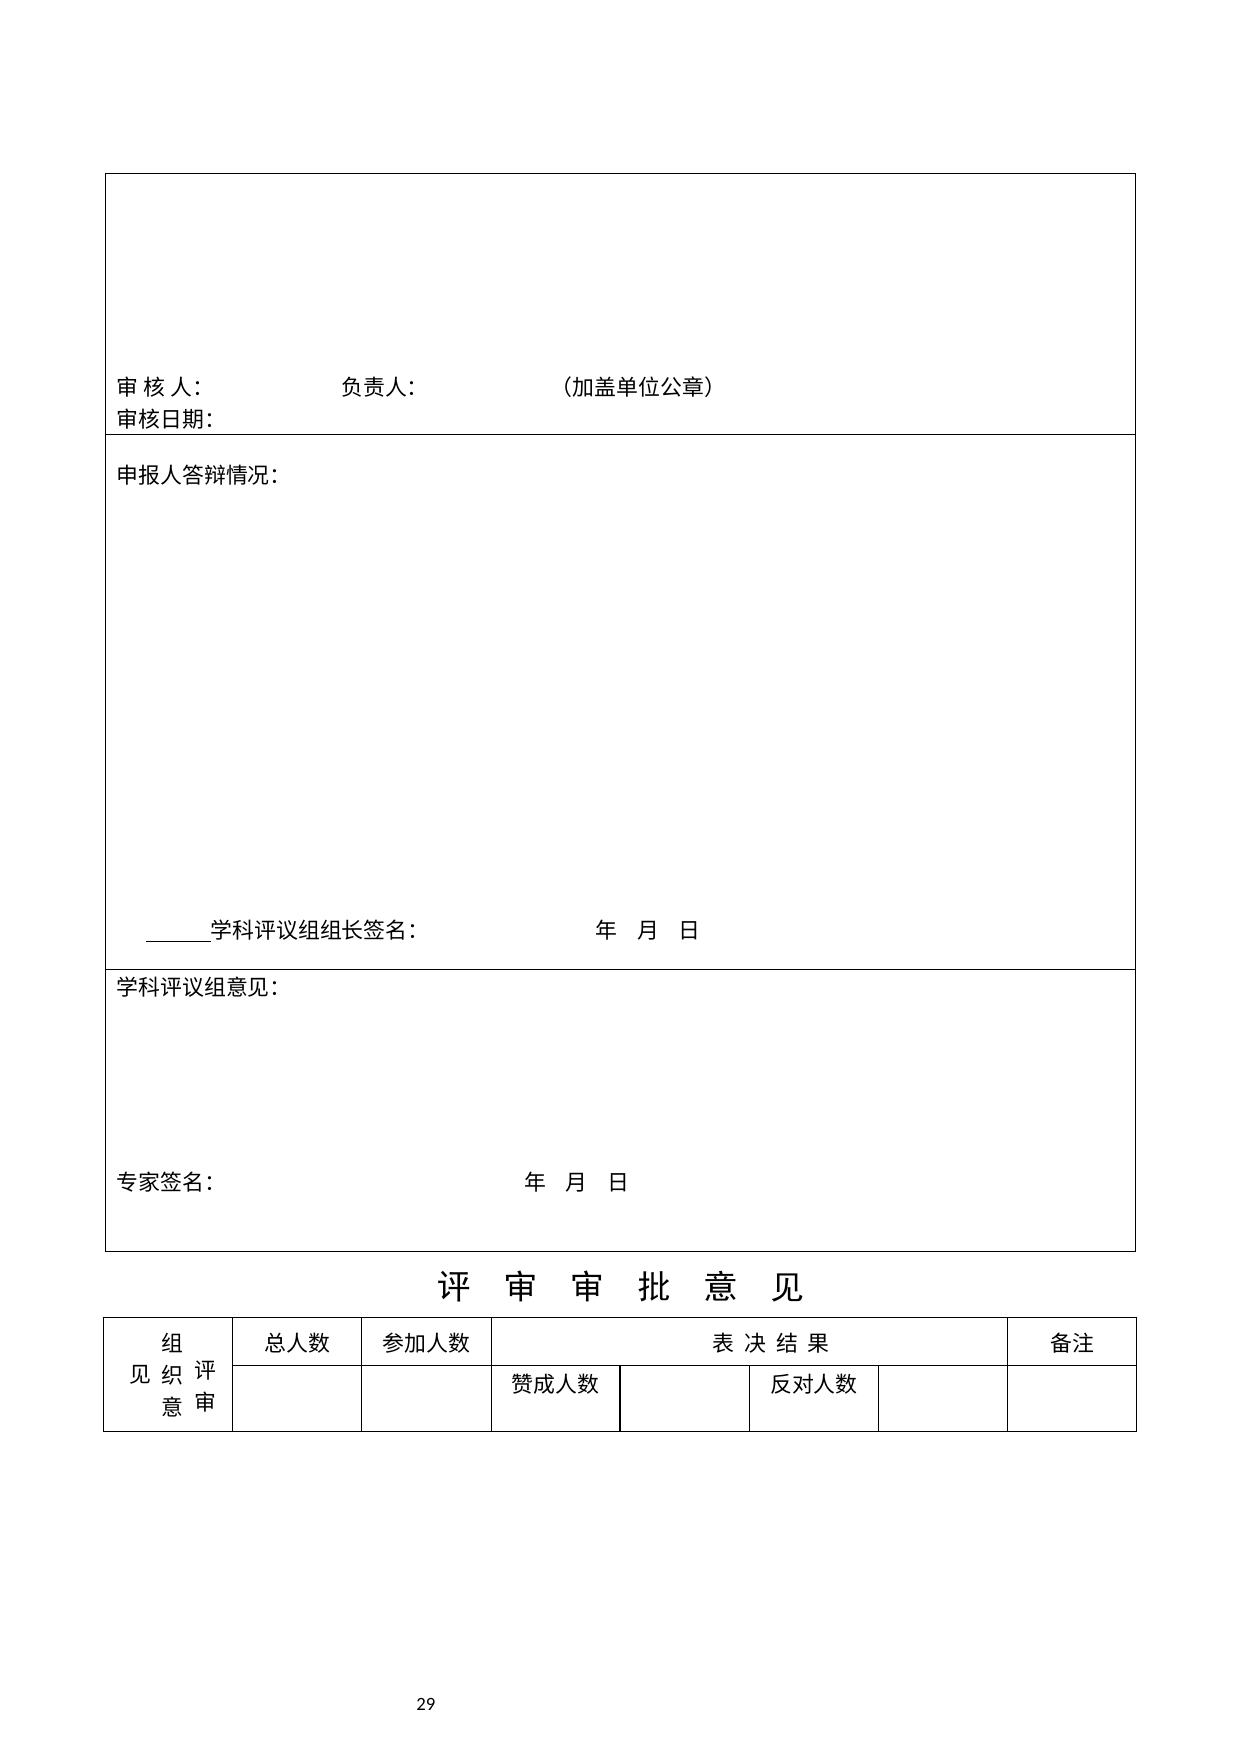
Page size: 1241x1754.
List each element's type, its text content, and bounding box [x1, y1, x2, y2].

table_cell 申报人答辩情况： 学科评议组组长签名： 年 月 日 [106, 435, 1135, 969]
table_cell 赞成人数 [492, 1366, 619, 1431]
table_header 参加人数 [362, 1318, 491, 1365]
table_header 总人数 [233, 1318, 361, 1365]
table_cell [621, 1366, 749, 1431]
table_header 备注 [1008, 1318, 1136, 1365]
table_cell [362, 1366, 491, 1431]
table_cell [106, 174, 1135, 434]
table_cell [1008, 1366, 1136, 1431]
table_header 评 审 组 织 意 见 [104, 1318, 232, 1431]
table_cell 反对人数 [750, 1366, 878, 1431]
table_cell [879, 1366, 1007, 1431]
table_cell [233, 1366, 361, 1431]
table_header 表 决 结 果 [492, 1318, 1007, 1365]
text 评 审 审 批 意 见 [118, 1252, 1122, 1317]
table_cell 学科评议组意见： 专家签名： 年 月 日 [106, 970, 1135, 1251]
